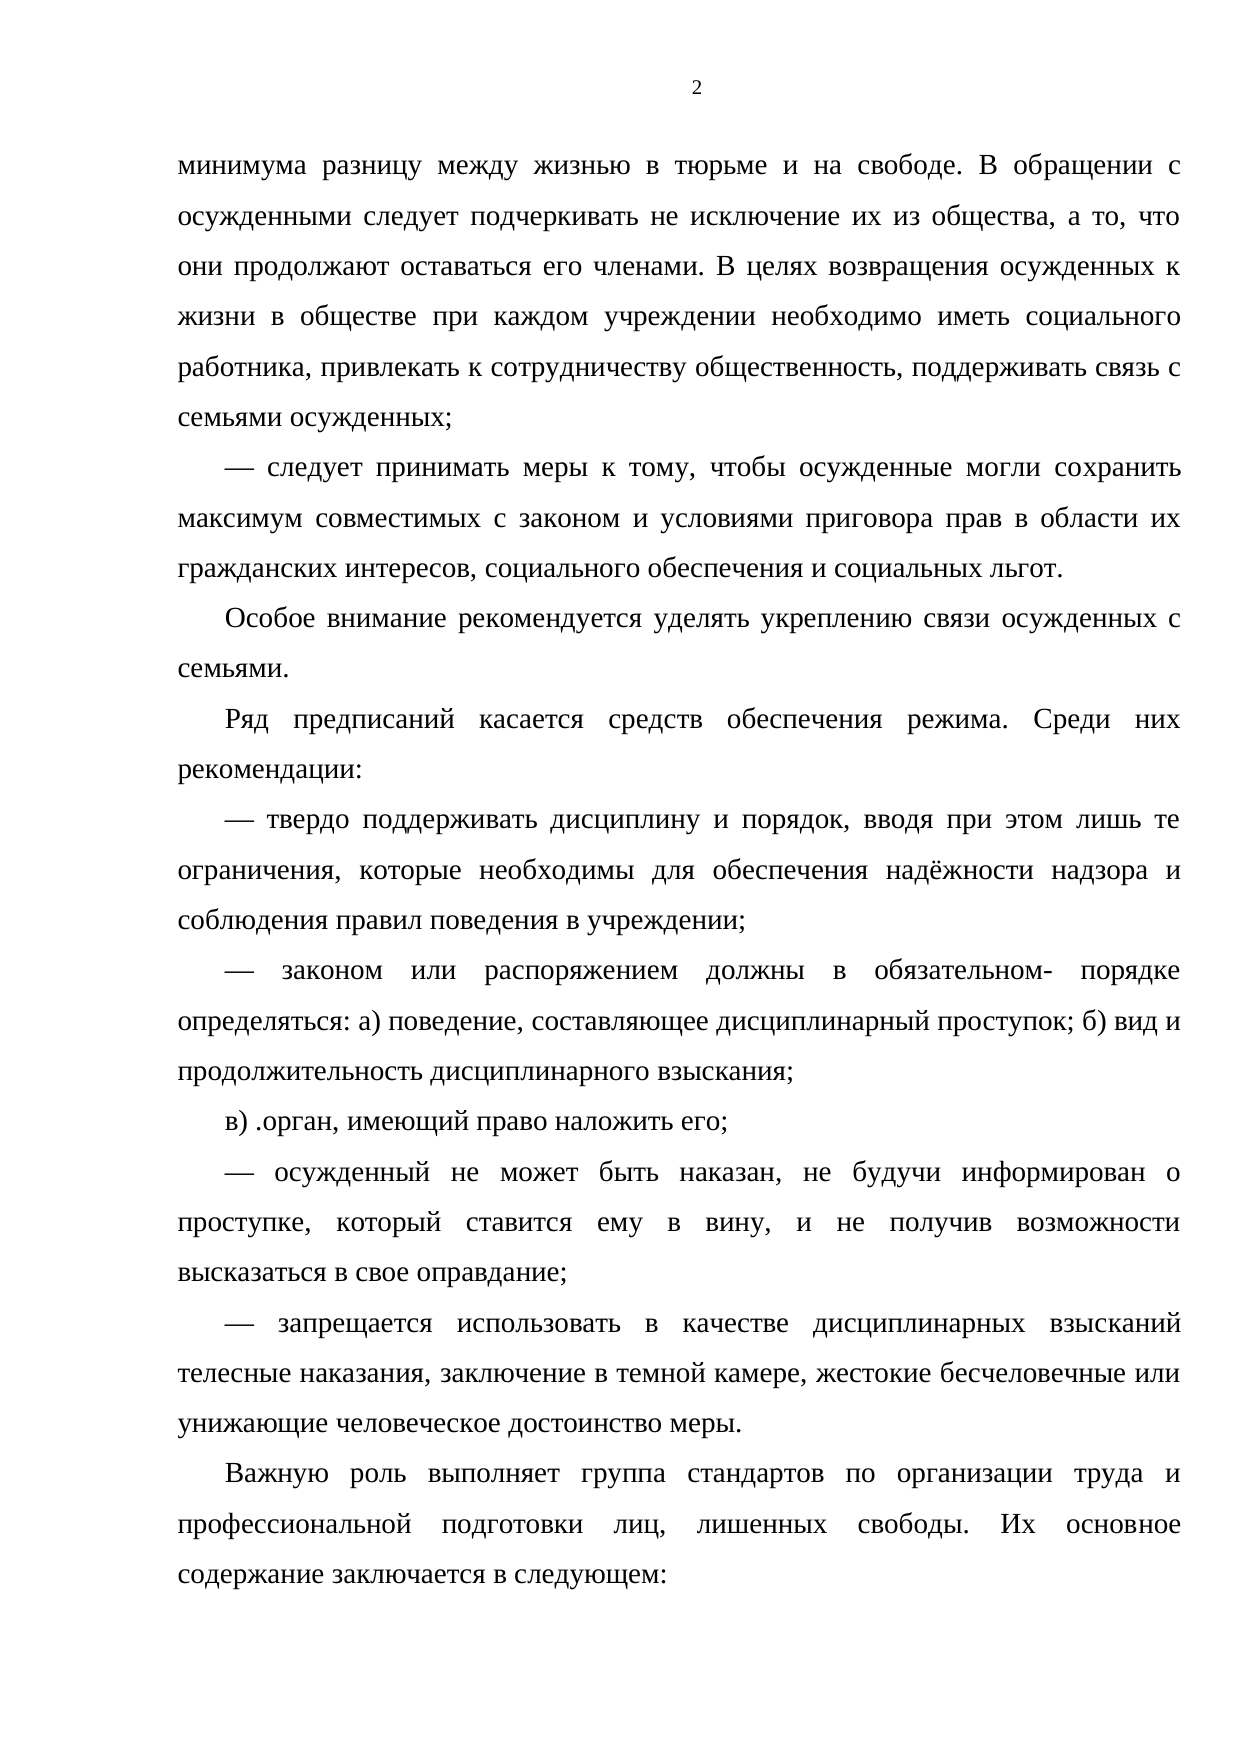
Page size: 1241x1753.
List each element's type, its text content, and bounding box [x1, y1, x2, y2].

text в) .орган, имеющий право наложить его; [177, 1104, 1181, 1137]
text — законом или распоряжением должны в обязательном- порядке определяться: а) поведение, составляющее дисциплинарный проступок; б) вид и продолжительность дисциплинарного взыскания; [177, 953, 1181, 1087]
text — осужденный не может быть наказан, не будучи информирован о проступке, который ставится ему в вину, и не получив возможности высказаться в свое оправдание; [177, 1154, 1181, 1288]
text — следует принимать меры к тому, чтобы осужденные могли сохранить максимум совместимых с законом и условиями приговора прав в области их гражданских интересов, социального обеспечения и социальных льгот. [177, 449, 1181, 584]
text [177, 148, 1181, 433]
text — твердо поддерживать дисциплину и порядок, вводя при этом лишь те ограничения, которые необходимы для обеспечения надёжности надзора и соблюдения правил поведения в учреждении; [177, 802, 1181, 936]
text Особое внимание рекомендуется уделять укреплению связи осужденных с семьями. [177, 601, 1181, 684]
text Ряд предписаний касается средств обеспечения режима. Среди них рекомендации: [177, 701, 1181, 785]
text — запрещается использовать в качестве дисциплинарных взысканий телесные наказания, заключение в темной камере, жестокие бесчеловечные или унижающие человеческое достоинство меры. [177, 1305, 1181, 1439]
text Важную роль выполняет группа стандартов по организации труда и профессиональной подготовки лиц, лишенных свободы. Их основное содержание заключается в следующем: [177, 1456, 1181, 1590]
